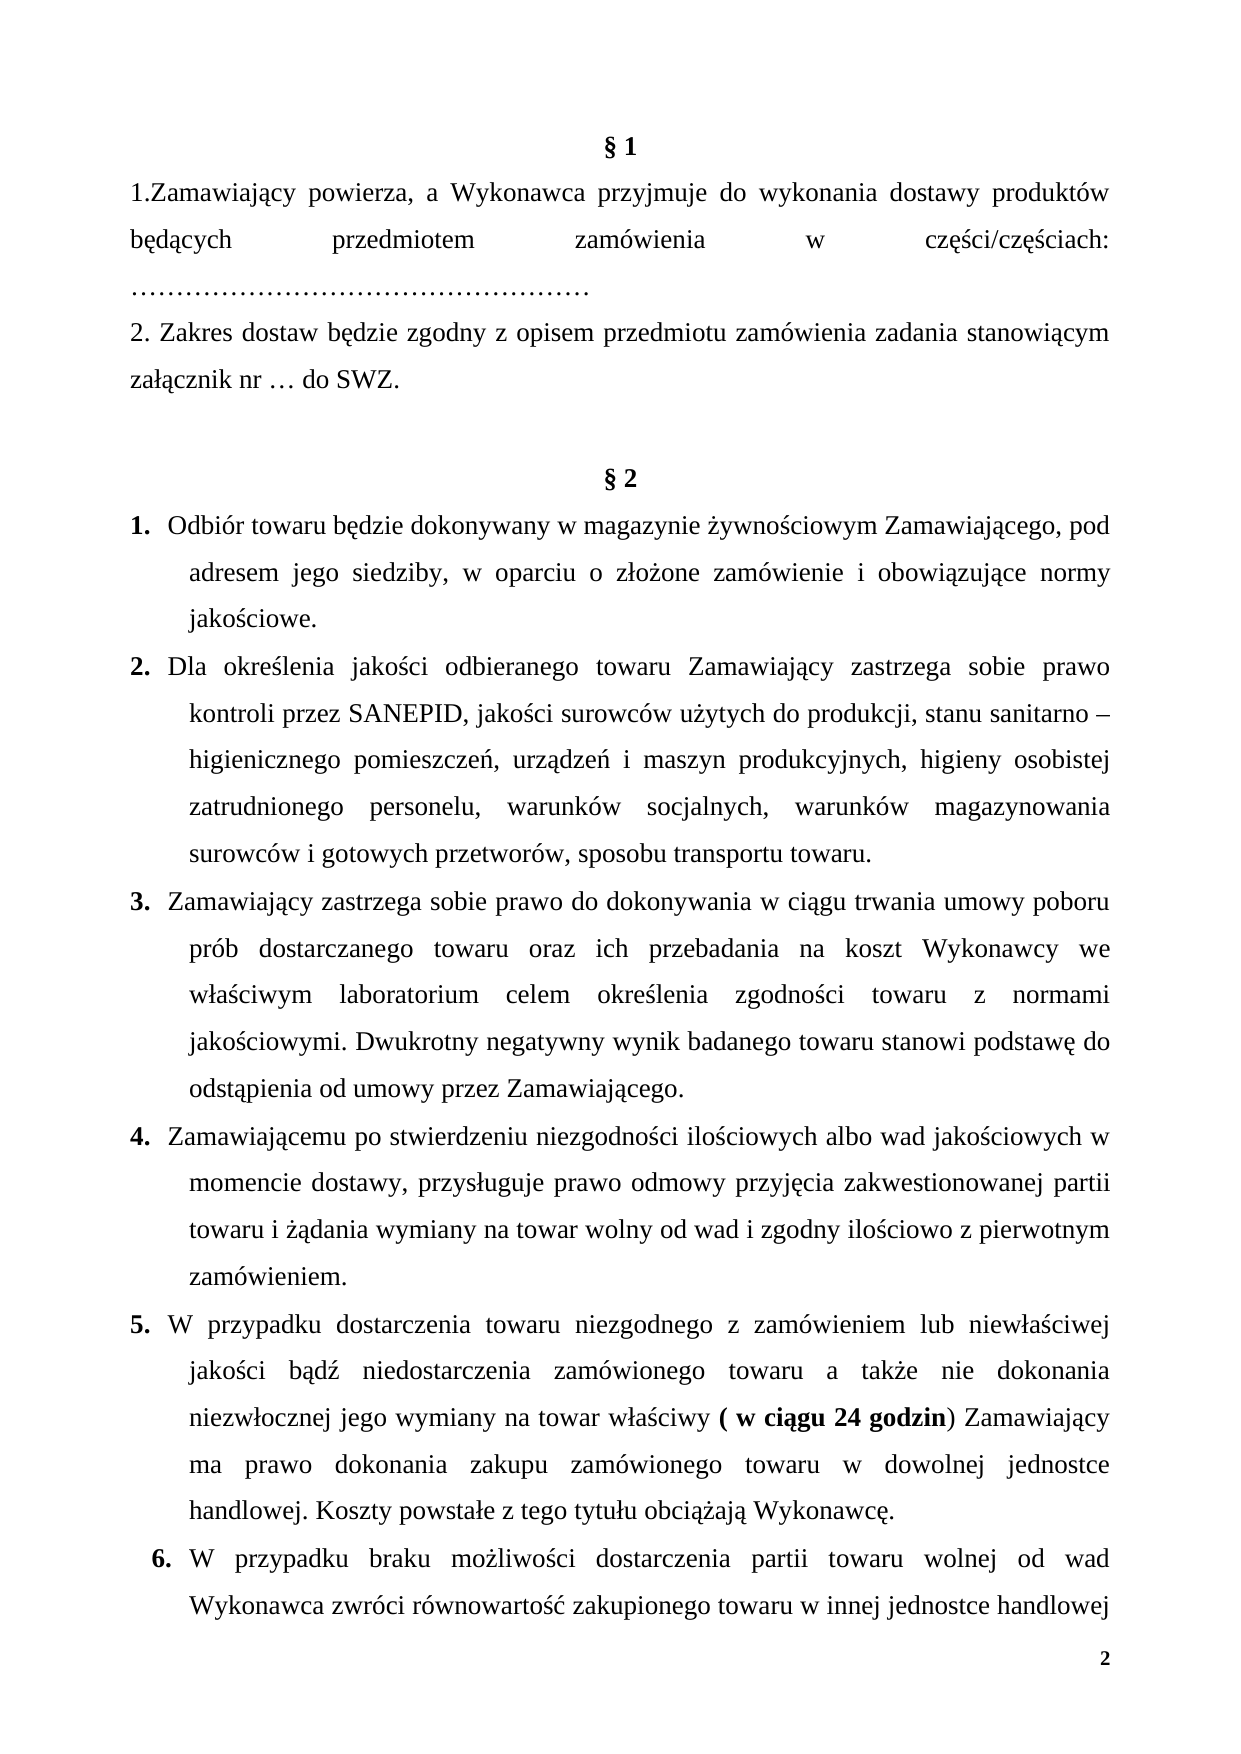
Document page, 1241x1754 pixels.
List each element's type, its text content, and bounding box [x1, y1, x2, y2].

text § 1 [130, 130, 1110, 161]
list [151, 1542, 1110, 1620]
text 1.Zamawiający powierza, a Wykonawca przyjmuje do wykonania dostawy produktów będących przedmiotem zamówienia w części/częściach: …………………………………………… [130, 177, 1110, 301]
list Dla określenia jakości odbieranego towaru Zamawiający zastrzega sobie prawo kontroli przez SANEPID, jakości surowców użytych do produkcji, stanu sanitarno – higienicznego pomieszczeń, urządzeń i maszyn produkcyjnych, higieny osobistej zatrudnionego personelu, warunków socjalnych, warunków magazynowania surowców i gotowych przetworów, sposobu transportu towaru. [130, 650, 1110, 868]
list Odbiór towaru będzie dokonywany w magazynie żywnościowym Zamawiającego, pod adresem jego siedziby, w oparciu o złożone zamówienie i obowiązujące normy jakościowe. [130, 509, 1110, 633]
text 2. Zakres dostaw będzie zgodny z opisem przedmiotu zamówienia zadania stanowiącym załącznik nr … do SWZ. [130, 317, 1110, 394]
list Zamawiający zastrzega sobie prawo do dokonywania w ciągu trwania umowy poboru prób dostarczanego towaru oraz ich przebadania na koszt Wykonawcy we właściwym laboratorium celem określenia zgodności towaru z normami jakościowymi. Dwukrotny negatywny wynik badanego towaru stanowi podstawę do odstąpienia od umowy przez Zamawiającego. [130, 885, 1110, 1103]
list W przypadku dostarczenia towaru niezgodnego z zamówieniem lub niewłaściwej jakości bądź niedostarczenia zamówionego towaru a także nie dokonania niezwłocznej jego wymiany na towar właściwy ( w ciągu 24 godzin) Zamawiający ma prawo dokonania zakupu zamówionego towaru w dowolnej jednostce handlowej. Koszty powstałe z tego tytułu obciążają Wykonawcę. [130, 1308, 1110, 1526]
text § 2 [130, 462, 1110, 493]
list Zamawiającemu po stwierdzeniu niezgodności ilościowych albo wad jakościowych w momencie dostawy, przysługuje prawo odmowy przyjęcia zakwestionowanej partii towaru i żądania wymiany na towar wolny od wad i zgodny ilościowo z pierwotnym zamówieniem. [130, 1120, 1110, 1291]
